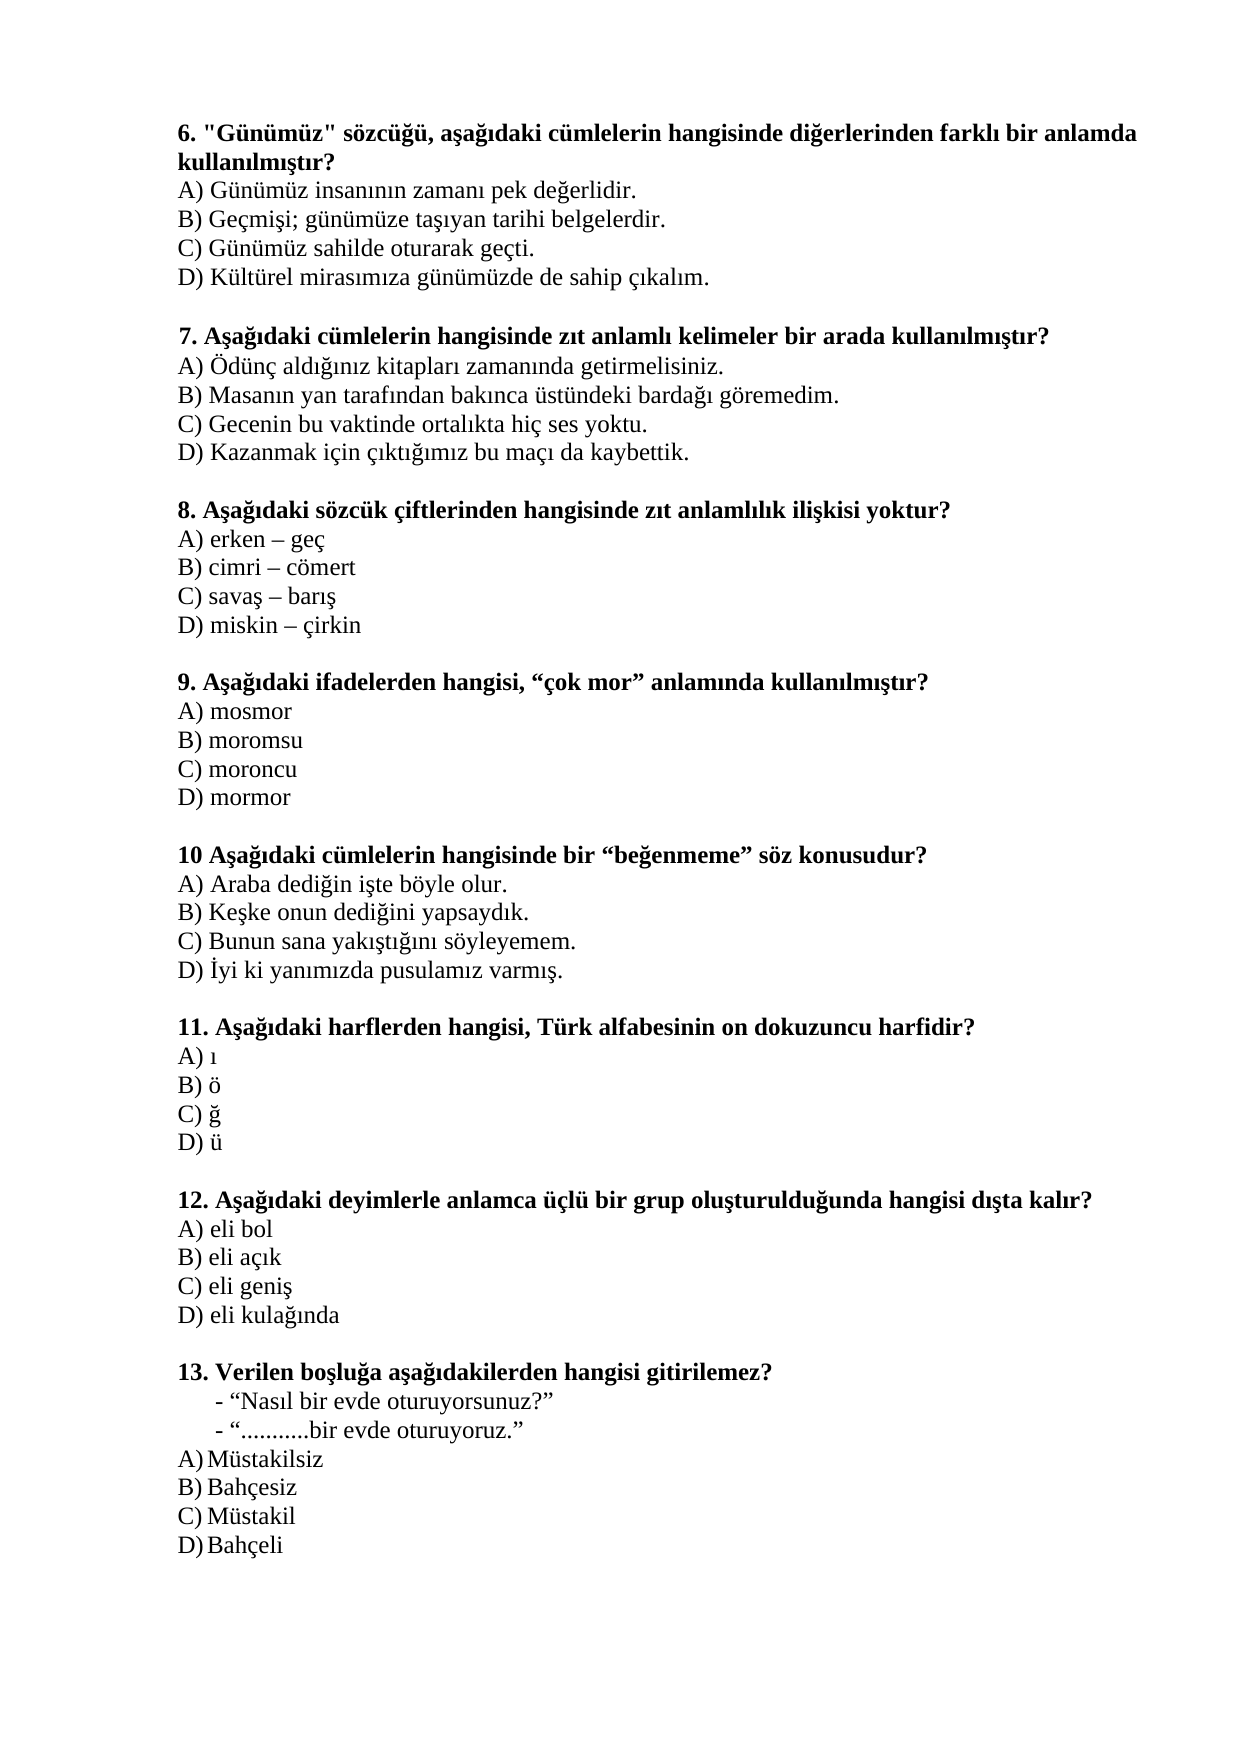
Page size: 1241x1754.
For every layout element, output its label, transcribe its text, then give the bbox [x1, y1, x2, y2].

text D) eli kulağında [177, 1300, 1152, 1329]
text C) ğ [177, 1099, 1152, 1127]
list Müstakil [177, 1501, 1152, 1530]
text - “...........bir evde oturuyoruz.” [177, 1415, 1152, 1444]
text A) Ödünç aldığınız kitapları zamanında getirmelisiniz. [177, 351, 1152, 380]
text B) Keşke onun dediğini yapsaydık. [177, 897, 1152, 926]
text B) cimri – cömert [177, 552, 1152, 581]
text A) ı [177, 1041, 1152, 1070]
text 12. Aşağıdaki deyimlerle anlamca üçlü bir grup oluşturulduğunda hangisi dışta kalır? [177, 1185, 1152, 1214]
text A) mosmor [177, 696, 1152, 725]
text D) miskin – çirkin [177, 610, 1152, 639]
text B) Geçmişi; günümüze taşıyan tarihi belgelerdir. [177, 204, 1152, 233]
text 13. Verilen boşluğa aşağıdakilerden hangisi gitirilemez? [177, 1357, 1152, 1386]
text 10 Aşağıdaki cümlelerin hangisinde bir “beğenmeme” söz konusudur? [177, 840, 1152, 869]
text 6. "Günümüz" sözcüğü, aşağıdaki cümlelerin hangisinde diğerlerinden farklı bir anlamda kullanılmıştır? [177, 118, 1152, 176]
text A) Günümüz insanının zamanı pek değerlidir. [177, 176, 1152, 204]
table_header 7. Aşağıdaki cümlelerin hangisinde zıt anlamlı kelimeler bir arada kullanılmıştır? [177, 319, 1240, 351]
text D) Kültürel mirasımıza günümüzde de sahip çıkalım. [177, 262, 1152, 291]
text C) savaş – barış [177, 581, 1152, 610]
text C) Bunun sana yakıştığını söyleyemem. [177, 926, 1152, 955]
text - “Nasıl bir evde oturuyorsunuz?” [177, 1386, 1152, 1415]
text D) mormor [177, 782, 1152, 811]
text 9. Aşağıdaki ifadelerden hangisi, “çok mor” anlamında kullanılmıştır? [177, 667, 1152, 696]
text D) Kazanmak için çıktığımız bu maçı da kaybettik. [177, 437, 1152, 466]
text B) moromsu [177, 725, 1152, 754]
text 11. Aşağıdaki harflerden hangisi, Türk alfabesinin on dokuzuncu harfidir? [177, 1012, 1152, 1041]
list Bahçeli [177, 1530, 1152, 1559]
text B) ö [177, 1070, 1152, 1099]
text C) Gecenin bu vaktinde ortalıkta hiç ses yoktu. [177, 409, 1152, 437]
text A) eli bol [177, 1214, 1152, 1242]
text 8. Aşağıdaki sözcük çiftlerinden hangisinde zıt anlamlılık ilişkisi yoktur? [177, 495, 1152, 524]
list Bahçesiz [177, 1472, 1152, 1501]
list Müstakilsiz [177, 1444, 1152, 1472]
text D) İyi ki yanımızda pusulamız varmış. [177, 955, 1152, 984]
text A) Araba dediğin işte böyle olur. [177, 869, 1152, 897]
text D) ü [177, 1127, 1152, 1156]
text C) eli geniş [177, 1271, 1152, 1300]
text B) eli açık [177, 1242, 1152, 1271]
text C) Günümüz sahilde oturarak geçti. [177, 233, 1152, 262]
text C) moroncu [177, 754, 1152, 782]
text A) erken – geç [177, 524, 1152, 552]
text B) Masanın yan tarafından bakınca üstündeki bardağı göremedim. [177, 380, 1152, 409]
